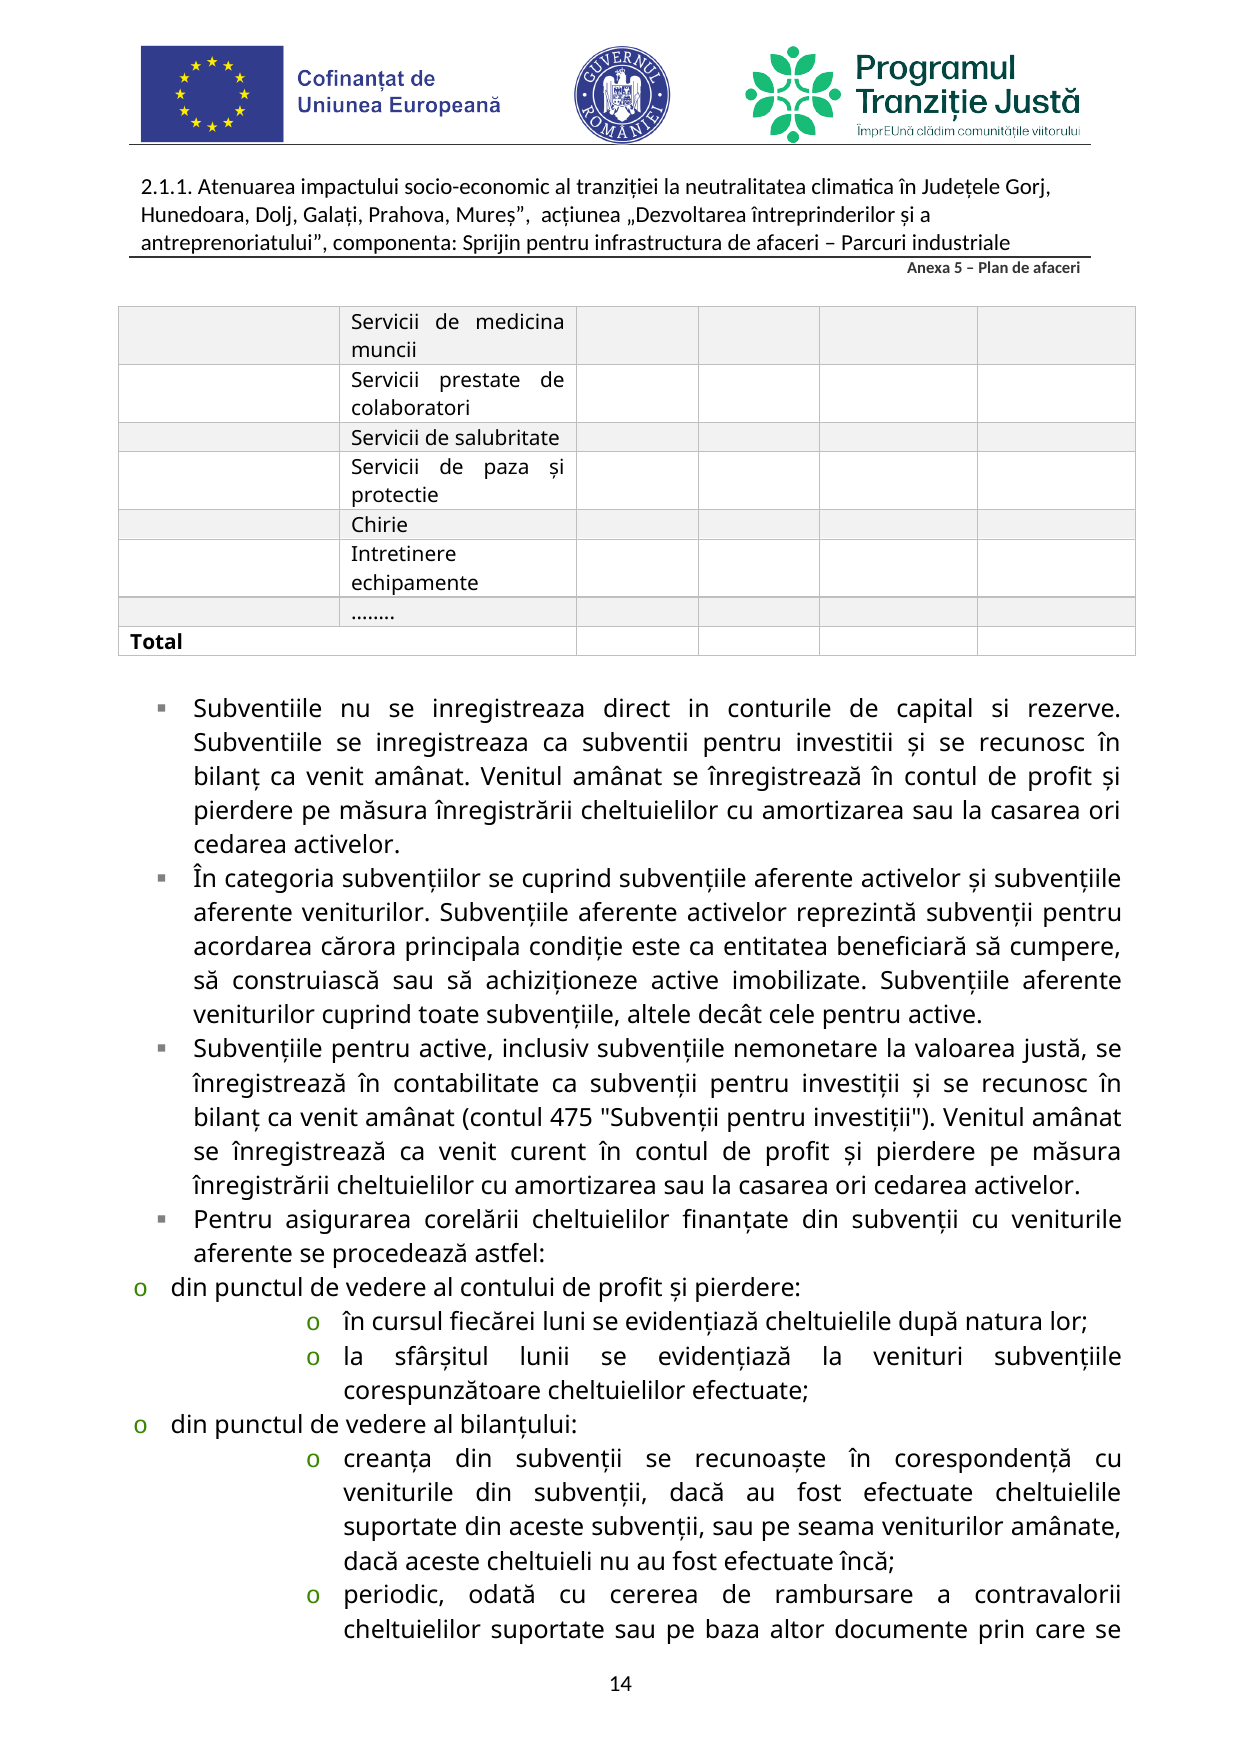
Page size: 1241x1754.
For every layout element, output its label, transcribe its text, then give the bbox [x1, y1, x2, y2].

list Subvenţiile pentru active, inclusiv subvenţiile nemonetare la valoarea justă, se înregistrează în contabilitate ca subvenţii pentru investiţii şi se recunosc în bilanţ ca venit amânat (contul 475 "Subvenţii pentru investiţii"). Venitul amânat se înregistrează ca venit curent în contul de profit şi pierdere pe măsura înregistrării cheltuielilor cu amortizarea sau la casarea ori cedarea activelor. [156, 1031, 1122, 1201]
table_cell [119, 540, 339, 596]
table_cell Servicii de medicina muncii [340, 307, 576, 364]
table_cell [699, 510, 819, 538]
table_cell [820, 510, 977, 538]
table_cell [699, 452, 819, 509]
table_cell …….. [340, 598, 576, 626]
table_cell [820, 452, 977, 509]
table_cell [577, 365, 698, 422]
table_cell [820, 627, 977, 655]
list Subventiile nu se inregistreaza direct in conturile de capital si rezerve. Subventiile se inregistreaza ca subventii pentru investitii și se recunosc în bilanț ca venit amânat. Venitul amânat se înregistrează în contul de profit și pierdere pe măsura înregistrării cheltuielilor cu amortizarea sau la casarea ori cedarea activelor. [156, 691, 1122, 861]
table_cell [577, 598, 698, 626]
table_cell [119, 510, 339, 538]
table_cell [820, 365, 977, 422]
list în cursul fiecărei luni se evidenţiază cheltuielile după natura lor; [306, 1304, 1122, 1338]
table_cell [577, 510, 698, 538]
table_cell [699, 540, 819, 596]
table_cell [119, 365, 339, 422]
list Pentru asigurarea corelării cheltuielilor finanţate din subvenţii cu veniturile aferente se procedează astfel: [156, 1201, 1122, 1269]
table_cell [577, 540, 698, 596]
list creanţa din subvenţii se recunoaşte în corespondenţă cu veniturile din subvenţii, dacă au fost efectuate cheltuielile suportate din aceste subvenţii, sau pe seama veniturilor amânate, dacă aceste cheltuieli nu au fost efectuate încă; [306, 1441, 1122, 1577]
table_cell Total [119, 627, 576, 655]
table_cell [699, 365, 819, 422]
table_cell [820, 598, 977, 626]
table_cell [820, 540, 977, 596]
table_cell [978, 598, 1135, 626]
table_cell [577, 452, 698, 509]
table_cell [978, 452, 1135, 509]
table_cell [820, 423, 977, 451]
table_cell [978, 510, 1135, 538]
list la sfârşitul lunii se evidenţiază la venituri subvenţiile corespunzătoare cheltuielilor efectuate; [306, 1338, 1122, 1406]
table_cell [699, 423, 819, 451]
table_cell [119, 598, 339, 626]
table_cell [699, 598, 819, 626]
list din punctul de vedere al contului de profit şi pierdere: [133, 1269, 1122, 1304]
list din punctul de vedere al bilanţului: [133, 1406, 1122, 1441]
table_cell [978, 540, 1135, 596]
table_cell [978, 423, 1135, 451]
table_cell [577, 307, 698, 364]
table_cell [119, 423, 339, 451]
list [306, 1577, 1122, 1646]
table_cell Chirie [340, 510, 576, 538]
table_cell [820, 307, 977, 364]
table_cell [978, 627, 1135, 655]
table_cell [119, 452, 339, 509]
table_cell [119, 307, 339, 364]
table_cell Servicii prestate de colaboratori [340, 365, 576, 422]
table_cell [978, 307, 1135, 364]
table_cell [577, 423, 698, 451]
table_cell Intretinere echipamente [340, 540, 576, 596]
table_cell [699, 627, 819, 655]
table_cell Servicii de salubritate [340, 423, 576, 451]
list În categoria subvenţiilor se cuprind subvenţiile aferente activelor şi subvenţiile aferente veniturilor. Subvenţiile aferente activelor reprezintă subvenţii pentru acordarea cărora principala condiţie este ca entitatea beneficiară să cumpere, să construiască sau să achiziţioneze active imobilizate. Subvenţiile aferente veniturilor cuprind toate subvenţiile, altele decât cele pentru active. [156, 861, 1122, 1031]
table_cell [699, 307, 819, 364]
table_cell [978, 365, 1135, 422]
table_cell Servicii de paza și protectie [340, 452, 576, 509]
table_cell [577, 627, 698, 655]
